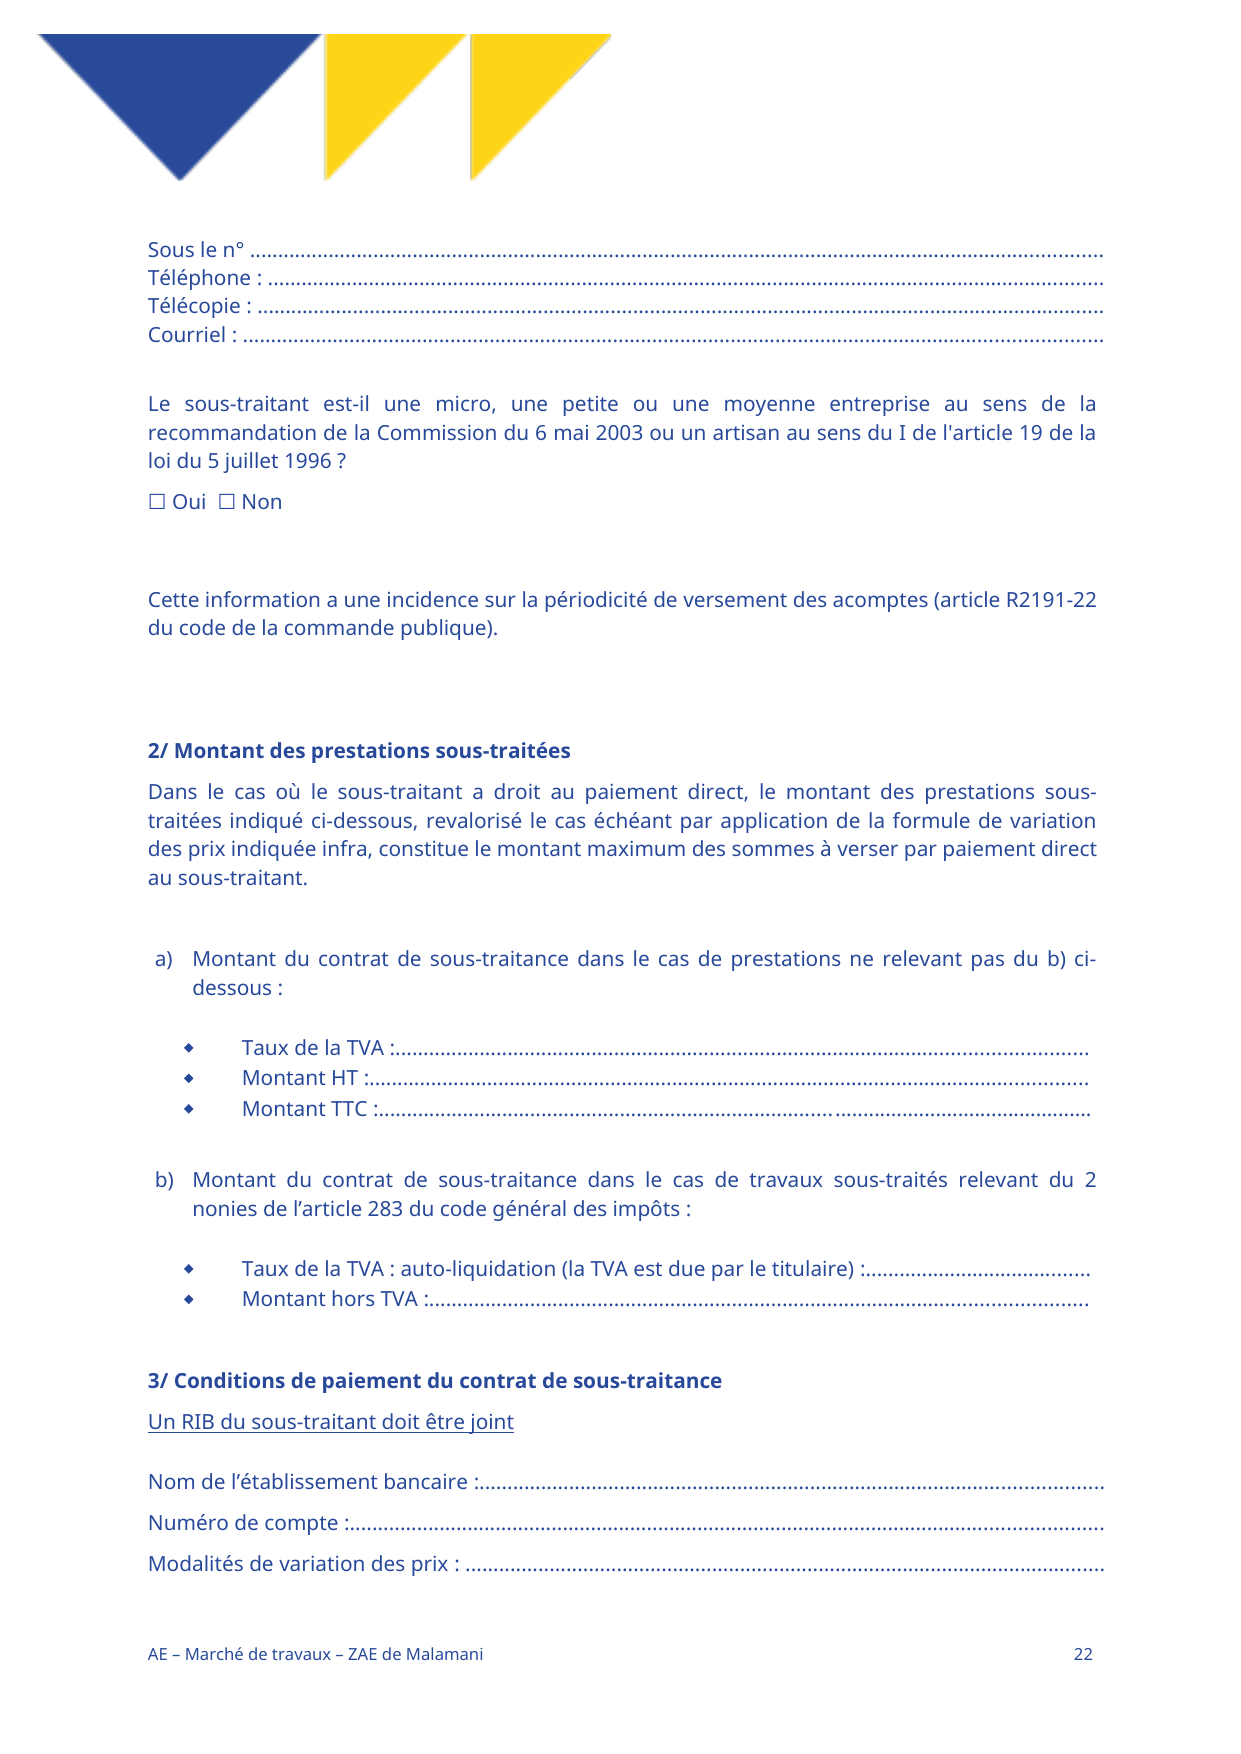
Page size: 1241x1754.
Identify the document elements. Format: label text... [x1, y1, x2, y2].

text Le sous-traitant est-il une micro, une petite ou une moyenne entreprise au sens de la recommandation de la Commission du 6 mai 2003 ou un artisan au sens du I de l'article 19 de la loi du 5 juillet 1996 ? [148, 389, 1098, 475]
list Taux de la TVA : [182, 1033, 1092, 1061]
list Montant du contrat de sous-traitance dans le cas de prestations ne relevant pas du b) ci-dessous : [154, 944, 1098, 1001]
text Télécopie : [148, 292, 1092, 320]
text Un RIB du sous-traitant doit être joint [148, 1407, 1098, 1436]
text Téléphone : [148, 263, 1092, 292]
list Montant HT : [182, 1063, 1092, 1092]
list Montant du contrat de sous-traitance dans le cas de travaux sous-traités relevant du 2 nonies de l’article 283 du code général des impôts : [154, 1166, 1098, 1222]
text Modalités de variation des prix : [148, 1549, 1092, 1578]
text 3/ Conditions de paiement du contrat de sous-traitance [148, 1366, 1098, 1395]
text 2/ Montant des prestations sous-traitées [148, 736, 1098, 765]
list Taux de la TVA : auto-liquidation (la TVA est due par le titulaire) : [182, 1254, 1092, 1282]
text Dans le cas où le sous-traitant a droit au paiement direct, le montant des prestations sous-traitées indiqué ci-dessous, revalorisé le cas échéant par application de la formule de variation des prix indiquée infra, constitue le montant maximum des sommes à verser par paiement direct au sous-traitant. [148, 777, 1098, 891]
text Oui Non [148, 487, 1098, 516]
list Montant hors TVA : [182, 1284, 1092, 1313]
text Courriel : [148, 320, 1092, 348]
text Sous le n° [148, 235, 1092, 263]
text Numéro de compte : [148, 1508, 1092, 1537]
text Cette information a une incidence sur la périodicité de versement des acomptes (article R2191-22 du code de la commande publique). [148, 585, 1098, 642]
text Nom de l’établissement bancaire : [148, 1467, 1092, 1496]
list Montant TTC : .............................................. [182, 1094, 1092, 1122]
